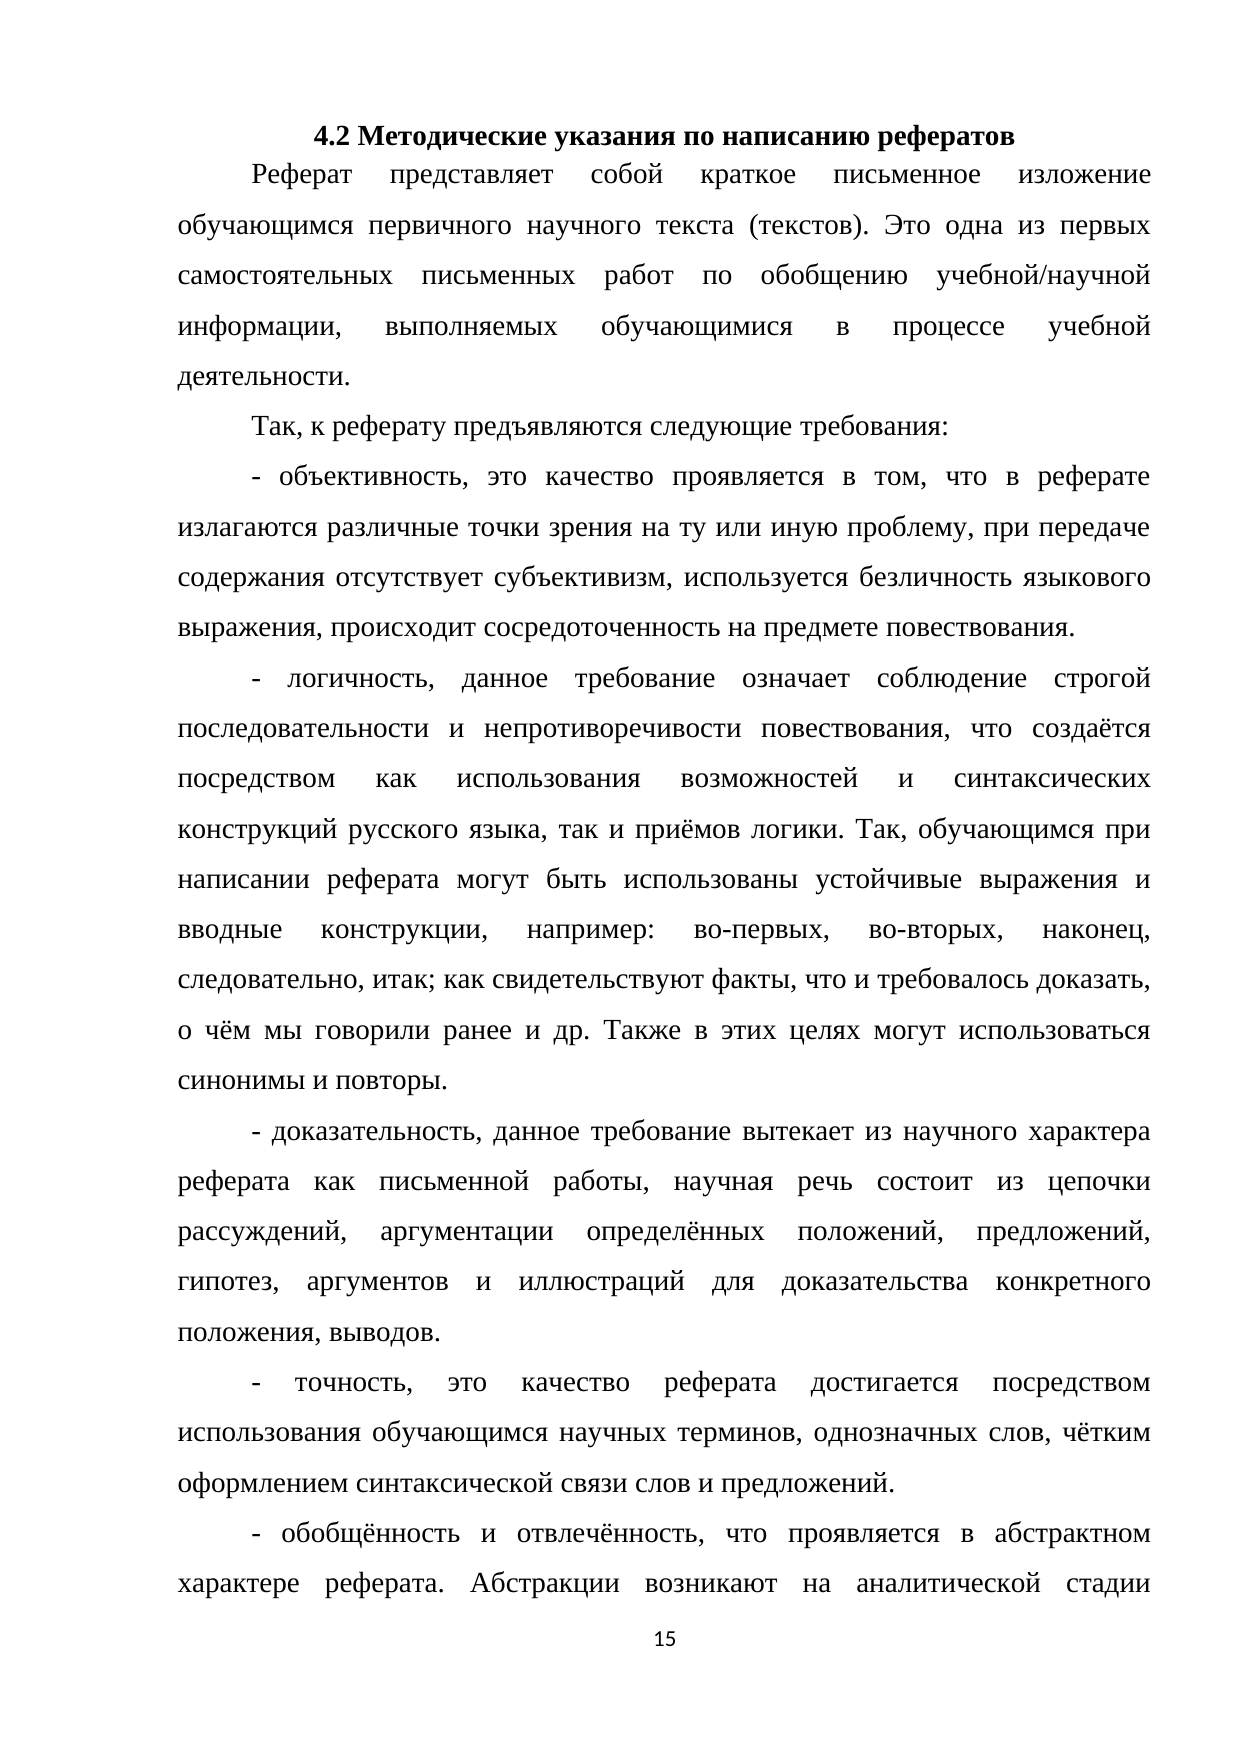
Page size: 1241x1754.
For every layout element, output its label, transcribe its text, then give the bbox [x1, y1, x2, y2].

text - доказательность, данное требование вытекает из научного характера реферата как письменной работы, научная речь состоит из цепочки рассуждений, аргументации определённых положений, предложений, гипотез, аргументов и иллюстраций для доказательства конкретного положения, выводов. [177, 1113, 1152, 1347]
text Реферат представляет собой краткое письменное изложение обучающимся первичного научного текста (текстов). Это одна из первых самостоятельных письменных работ по обобщению учебной/научной информации, выполняемых обучающимися в процессе учебной деятельности. [177, 157, 1152, 391]
text - логичность, данное требование означает соблюдение строгой последовательности и непротиворечивости повествования, что создаётся посредством как использования возможностей и синтаксических конструкций русского языка, так и приёмов логики. Так, обучающимся при написании реферата могут быть использованы устойчивые выражения и вводные конструкции, например: во-первых, во-вторых, наконец, следовательно, итак; как свидетельствуют факты, что и требовалось доказать, о чём мы говорили ранее и др. Также в этих целях могут использоваться синонимы и повторы. [177, 660, 1152, 1096]
text - точность, это качество реферата достигается посредством использования обучающимся научных терминов, однозначных слов, чётким оформлением синтаксической связи слов и предложений. [177, 1364, 1152, 1498]
text Так, к реферату предъявляются следующие требования: [177, 408, 1152, 442]
subtitle 4.2 Методические указания по написанию рефератов [177, 118, 1152, 152]
text - объективность, это качество проявляется в том, что в реферате излагаются различные точки зрения на ту или иную проблему, при передаче содержания отсутствует субъективизм, используется безличность языкового выражения, происходит сосредоточенность на предмете повествования. [177, 458, 1152, 643]
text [177, 1515, 1152, 1599]
